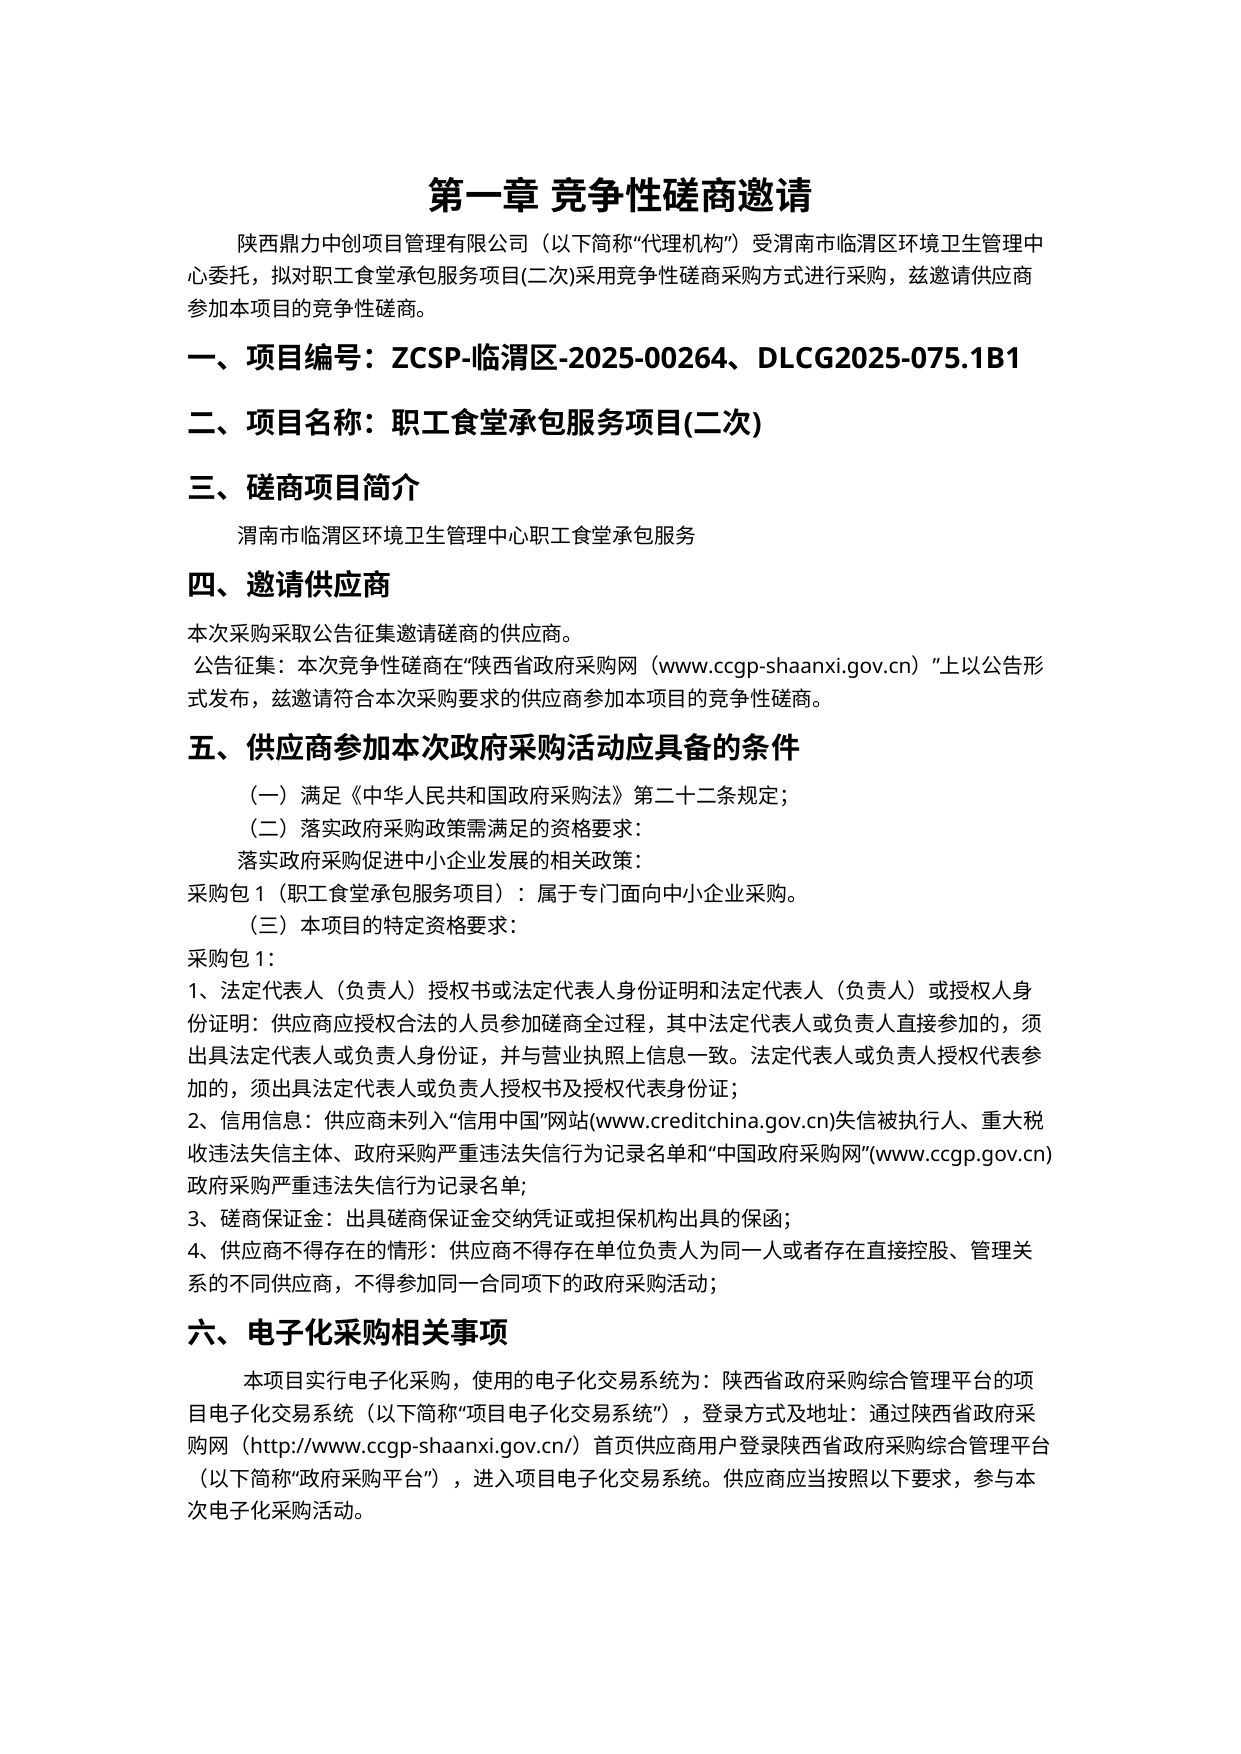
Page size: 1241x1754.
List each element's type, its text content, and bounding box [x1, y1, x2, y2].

text （三）本项目的特定资格要求： [187, 909, 1053, 942]
text 陕西鼎力中创项目管理有限公司（以下简称“代理机构”）受渭南市临渭区环境卫生管理中心委托，拟对职工食堂承包服务项目(二次)采用竞争性磋商采购方式进行采购，兹邀请供应商参加本项目的竞争性磋商。 [187, 227, 1053, 324]
text 六、电子化采购相关事项 [187, 1299, 1053, 1364]
text 4、供应商不得存在的情形：供应商不得存在单位负责人为同一人或者存在直接控股、管理关系的不同供应商，不得参加同一合同项下的政府采购活动； [187, 1234, 1053, 1299]
text 第一章 竞争性磋商邀请 [187, 162, 1053, 227]
text 一、项目编号：ZCSP-临渭区-2025-00264、DLCG2025-075.1B1 [187, 324, 1053, 389]
text 三、磋商项目简介 [187, 454, 1053, 519]
text 二、项目名称：职工食堂承包服务项目(二次) [187, 389, 1053, 454]
text 本项目实行电子化采购，使用的电子化交易系统为：陕西省政府采购综合管理平台的项目电子化交易系统（以下简称“项目电子化交易系统”），登录方式及地址：通过陕西省政府采购网（http://www.ccgp-shaanxi.gov.cn/）首页供应商用户登录陕西省政府采购综合管理平台（以下简称“政府采购平台”），进入项目电子化交易系统。供应商应当按照以下要求，参与本次电子化采购活动。 [187, 1364, 1053, 1527]
text 本次采购采取公告征集邀请磋商的供应商。 [187, 617, 1053, 649]
text 3、磋商保证金：出具磋商保证金交纳凭证或担保机构出具的保函； [187, 1202, 1053, 1234]
text 五、供应商参加本次政府采购活动应具备的条件 [187, 714, 1053, 779]
text 渭南市临渭区环境卫生管理中心职工食堂承包服务 [187, 519, 1053, 552]
text （二）落实政府采购政策需满足的资格要求： [187, 812, 1053, 844]
text （一）满足《中华人民共和国政府采购法》第二十二条规定； [187, 779, 1053, 812]
text 采购包1（职工食堂承包服务项目）：属于专门面向中小企业采购。 [187, 877, 1053, 909]
text 四、邀请供应商 [187, 552, 1053, 617]
text 1、法定代表人（负责人）授权书或法定代表人身份证明和法定代表人（负责人）或授权人身份证明：供应商应授权合法的人员参加磋商全过程，其中法定代表人或负责人直接参加的，须出具法定代表人或负责人身份证，并与营业执照上信息一致。法定代表人或负责人授权代表参加的，须出具法定代表人或负责人授权书及授权代表身份证； [187, 974, 1053, 1104]
text 落实政府采购促进中小企业发展的相关政策： [187, 844, 1053, 877]
text 采购包1： [187, 942, 1053, 974]
text 公告征集：本次竞争性磋商在“陕西省政府采购网（www.ccgp-shaanxi.gov.cn）”上以公告形式发布，兹邀请符合本次采购要求的供应商参加本项目的竞争性磋商。 [187, 649, 1053, 714]
text 2、信用信息：供应商未列入“信用中国”网站(www.creditchina.gov.cn)失信被执行人、重大税收违法失信主体、政府采购严重违法失信行为记录名单和“中国政府采购网”(www.ccgp.gov.cn)政府采购严重违法失信行为记录名单; [187, 1104, 1053, 1202]
